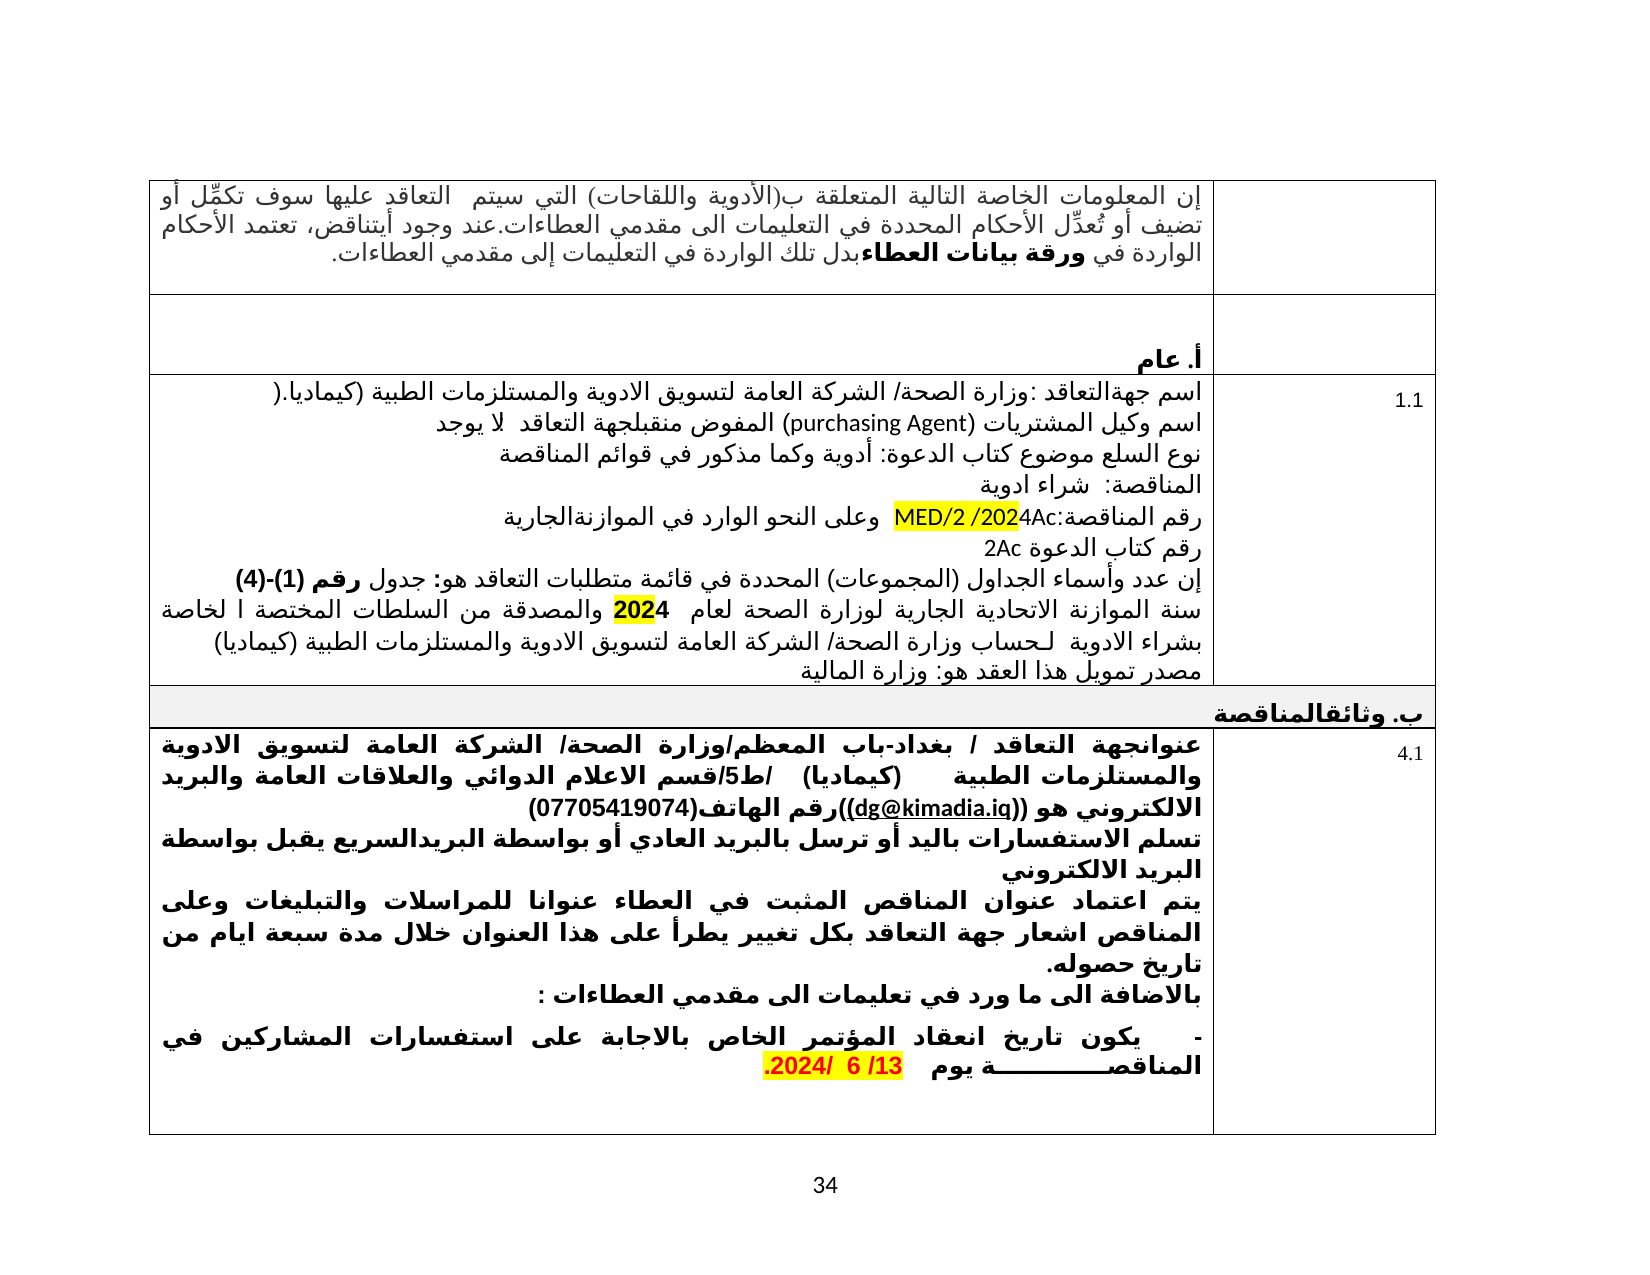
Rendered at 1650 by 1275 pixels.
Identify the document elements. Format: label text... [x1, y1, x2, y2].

table_cell اسم جهةالتعاقد :وزارة الصحة/ الشركة العامة لتسويق الادوية والمستلزمات الطبية (كيماديا.( اسم وكيل المشتريات (purchasing Agent) المفوض منقبلجهة التعاقد: لا يوجد نوع السلع موضوع كتاب الدعوة: أدوية وكما مذكور في قوائم المناقصة المناقصة: شراء ادوية رقم المناقصة:MED/2 /2024Ac وعلى النحو الوارد في الموازنةالجارية رقم كتاب الدعوة 2Ac إن عدد وأسماء الجداول (المجموعات) المحددة في قائمة متطلبات التعاقد هو: جدول رقم (1)-(4) سنة الموازنة الاتحادية الجارية لوزارة الصحة لعام 2024 والمصدقة من السلطات المختصة ا لخاصة بشراء الادوية لـحساب وزارة الصحة/ الشركة العامة لتسويق الادوية والمستلزمات الطبية (كيماديا) مصدر تمويل هذا العقد هو: وزارة المالية [150, 375, 1213, 685]
table_cell [1214, 181, 1435, 294]
table_cell 1.1 [1214, 375, 1435, 685]
table_cell إن المعلومات الخاصة التالية المتعلقة ب(الأدوية واللقاحات) التي سيتم التعاقد عليها سوف تكمِّل أو تضيف أو تُعدِّل الأحكام المحددة في التعليمات الى مقدمي العطاءات.عند وجود أيتناقض، تعتمد الأحكام الواردة في ورقة بيانات العطاءبدل تلك الواردة في التعليمات إلى مقدمي العطاءات. [150, 181, 1213, 294]
table_cell [1214, 295, 1435, 374]
table_cell عنوانجهة التعاقد / بغداد-باب المعظم/وزارة الصحة/ الشركة العامة لتسويق الادوية والمستلزمات الطبية (كيماديا) /ط5/قسم الاعلام الدوائي والعلاقات العامة والبريد الالكتروني هو ((dg@kimadia.iq))رقم الهاتف(07705419074) تسلم الاستفسارات باليد أو ترسل بالبريد العادي أو بواسطة البريدالسريع يقبل بواسطة البريد الالكتروني يتم اعتماد عنوان المناقص المثبت في العطاء عنوانا للمراسلات والتبليغات وعلى المناقص اشعار جهة التعاقد بكل تغيير يطرأ على هذا العنوان خلال مدة سبعة ايام من تاريخ حصوله. بالاضافة الى ما ورد في تعليمات الى مقدمي العطاءات : - يكون تاريخ انعقاد المؤتمر الخاص بالاجابة على استفسارات المشاركين في المناقصـــــــــــــة يوم 13/ 6 /2024. [150, 729, 1213, 1133]
table_cell 4.1 [1214, 729, 1435, 1133]
table_cell ب. وثائقالمناقصة [150, 686, 1435, 727]
table_cell أ. عام [150, 295, 1213, 374]
